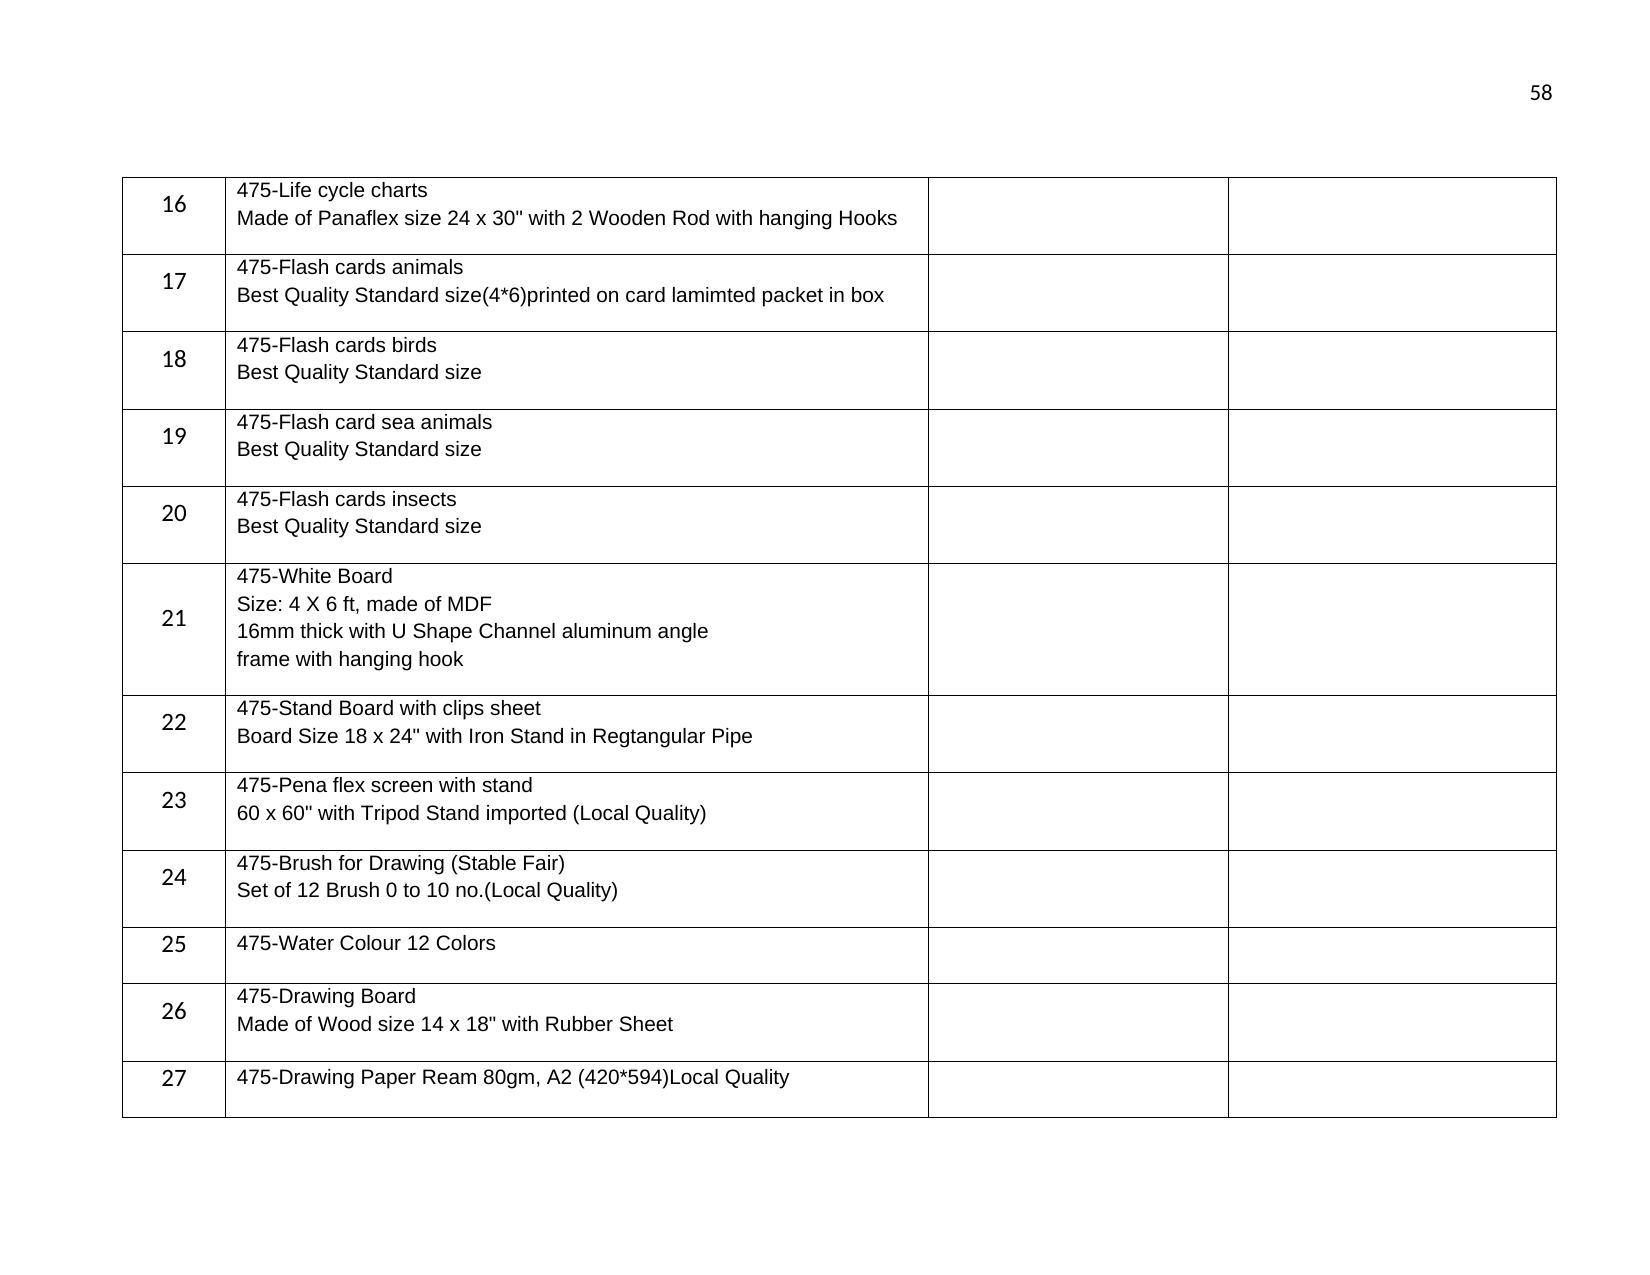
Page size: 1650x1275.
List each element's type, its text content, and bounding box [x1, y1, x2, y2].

table_cell 475-Stand Board with clips sheet Board Size 18 x 24" with Iron Stand in Regtangular Pipe [226, 696, 928, 772]
table_cell 475-Drawing Board Made of Wood size 14 x 18" with Rubber Sheet [226, 984, 928, 1061]
table_cell 475-Flash cards animals Best Quality Standard size(4*6)printed on card lamimted packet in box [226, 255, 928, 331]
table_cell 475-Drawing Paper Ream 80gm, A2 (420*594)Local Quality [226, 1062, 928, 1117]
table_cell 24 [123, 851, 225, 927]
table_cell 17 [123, 255, 225, 331]
table_cell [929, 851, 1228, 927]
table_cell [1229, 410, 1556, 486]
table_cell 475-Flash cards insects Best Quality Standard size [226, 487, 928, 563]
table_cell [1229, 928, 1556, 983]
table_cell 21 [123, 564, 225, 695]
table_cell [929, 773, 1228, 849]
table_cell [1229, 487, 1556, 563]
table_cell 475-Flash card sea animals Best Quality Standard size [226, 410, 928, 486]
table_cell [929, 696, 1228, 772]
table_cell [1229, 332, 1556, 408]
table_cell 475-Flash cards birds Best Quality Standard size [226, 332, 928, 408]
table_cell [929, 178, 1228, 254]
table_cell 19 [123, 410, 225, 486]
table_cell 475-White Board Size: 4 X 6 ft, made of MDF 16mm thick with U Shape Channel aluminum angle frame with hanging hook [226, 564, 928, 695]
table_cell [929, 255, 1228, 331]
table_cell [929, 928, 1228, 983]
table_cell 23 [123, 773, 225, 849]
table_cell 26 [123, 984, 225, 1061]
table_cell [929, 564, 1228, 695]
table_cell [929, 487, 1228, 563]
table_cell [1229, 696, 1556, 772]
table_cell [1229, 178, 1556, 254]
table_cell [1229, 773, 1556, 849]
table_cell 20 [123, 487, 225, 563]
table_cell 16 [123, 178, 225, 254]
table_cell [929, 410, 1228, 486]
table_cell 475-Life cycle charts Made of Panaflex size 24 x 30" with 2 Wooden Rod with hanging Hooks [226, 178, 928, 254]
table_cell [1229, 851, 1556, 927]
table_cell [929, 332, 1228, 408]
table_cell [1229, 255, 1556, 331]
table_cell 18 [123, 332, 225, 408]
table_cell 25 [123, 928, 225, 983]
table_cell 475-Brush for Drawing (Stable Fair) Set of 12 Brush 0 to 10 no.(Local Quality) [226, 851, 928, 927]
table_cell [929, 984, 1228, 1061]
table_cell [1229, 564, 1556, 695]
table_cell [929, 1062, 1228, 1117]
table_cell [1229, 1062, 1556, 1117]
table_cell [1229, 984, 1556, 1061]
table_cell 27 [123, 1062, 225, 1117]
table_cell 475-Water Colour 12 Colors [226, 928, 928, 983]
table_cell 475-Pena flex screen with stand 60 x 60" with Tripod Stand imported (Local Quality) [226, 773, 928, 849]
table_cell 22 [123, 696, 225, 772]
